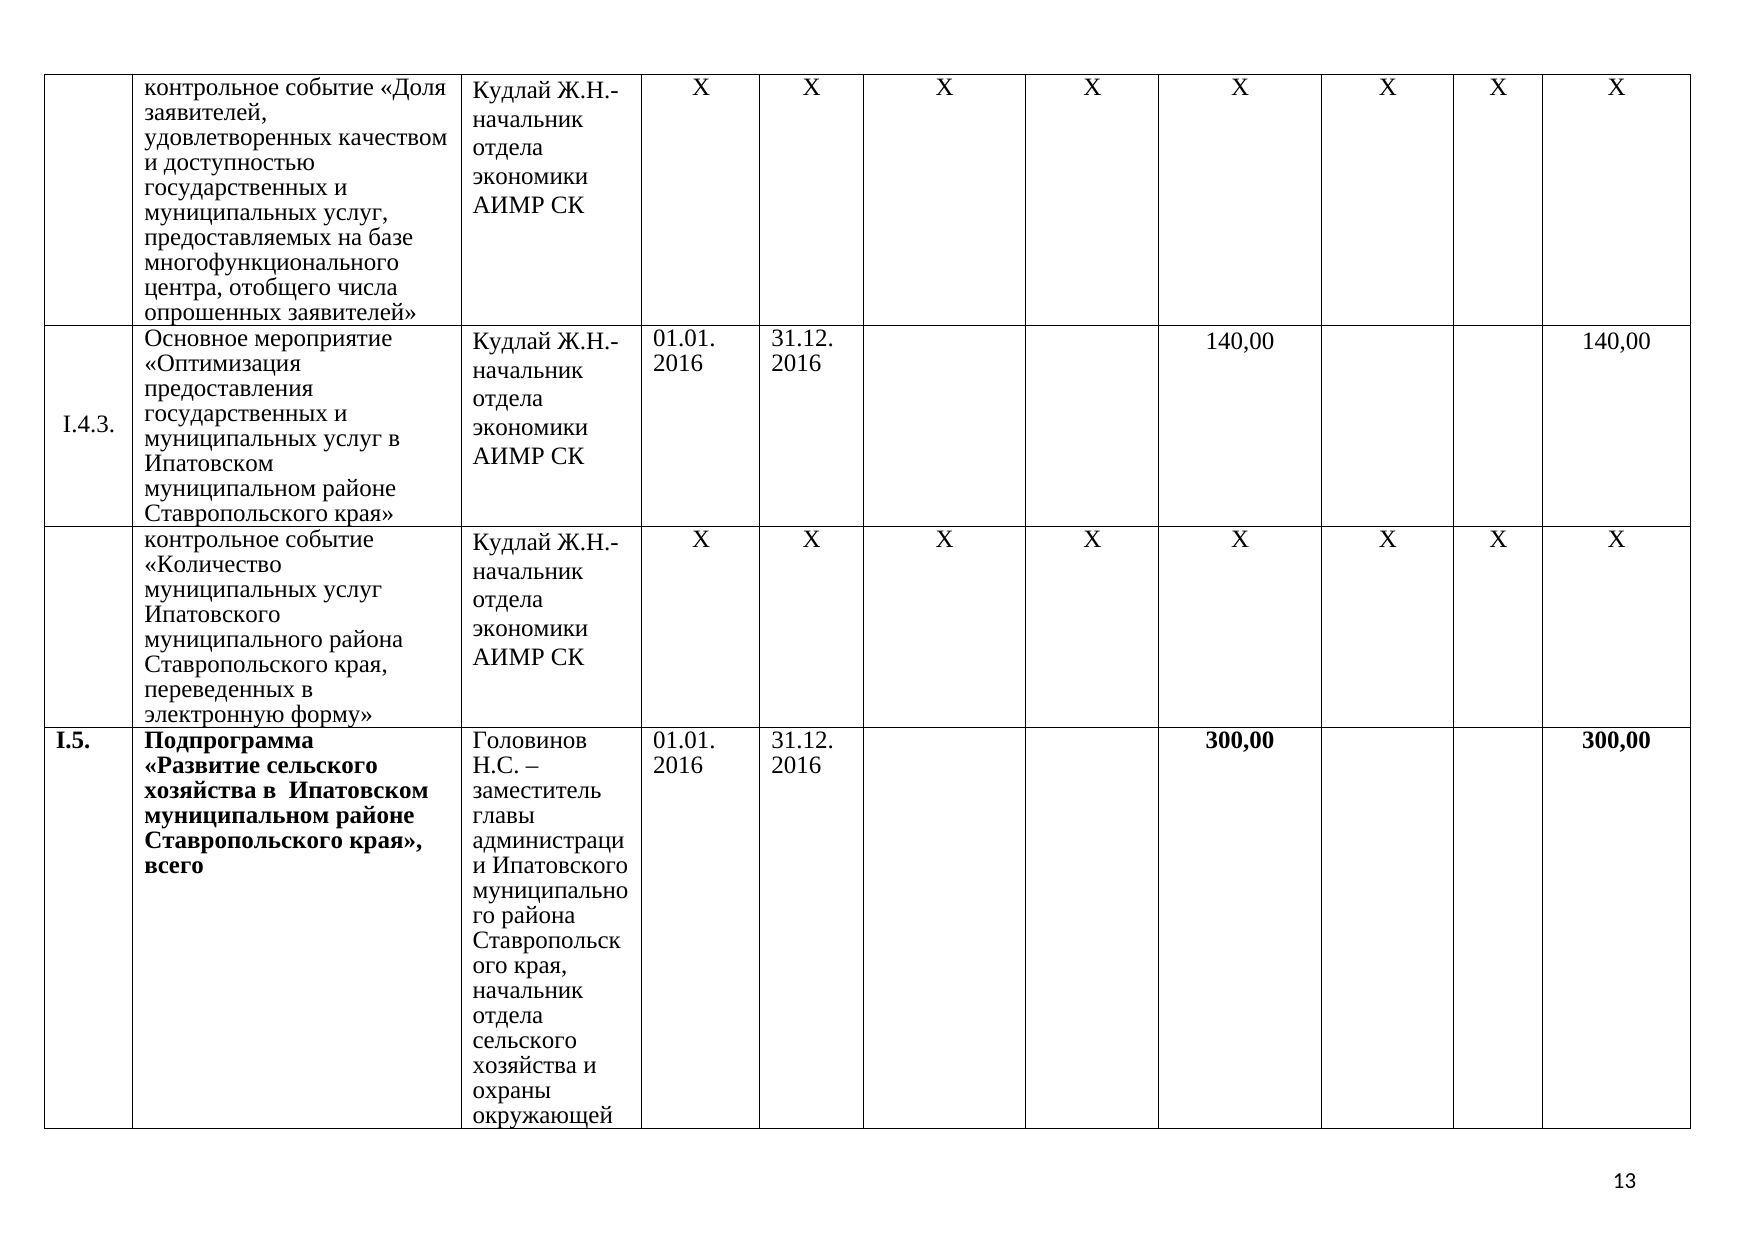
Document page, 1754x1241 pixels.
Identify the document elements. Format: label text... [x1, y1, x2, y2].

table_cell Х [864, 527, 1025, 727]
table_cell Х [1322, 75, 1453, 325]
table_cell 300,00 [1543, 728, 1690, 1128]
table_cell Х [642, 527, 759, 727]
table_cell Кудлай Ж.Н.- начальник отдела экономики АИМР СК [462, 326, 641, 526]
table_cell 01.01. 2016 [642, 728, 759, 1128]
table_cell 140,00 [1159, 326, 1321, 526]
table_cell Х [642, 75, 759, 325]
table_cell I.4.3. [45, 326, 132, 526]
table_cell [133, 728, 461, 1128]
table_cell Х [1026, 75, 1158, 325]
table_cell Х [1543, 75, 1690, 325]
table_cell 140,00 [1543, 326, 1690, 526]
table_cell Х [1454, 527, 1542, 727]
table_cell 01.01. 2016 [642, 326, 759, 526]
table_cell [45, 75, 132, 325]
table_cell [45, 527, 132, 727]
table_cell [1026, 326, 1158, 526]
table_cell Х [864, 75, 1025, 325]
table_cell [462, 728, 641, 1128]
table_cell [1454, 728, 1542, 1128]
table_cell [1026, 728, 1158, 1128]
table_cell контрольное событие «Доля заявителей, удовлетворенных качеством и доступностью государственных и муниципальных услуг, предоставляемых на базе многофункционального центра, отобщего числа опрошенных заявителей» [133, 75, 461, 325]
table_cell Х [1026, 527, 1158, 727]
table_cell I.5. [45, 728, 132, 1128]
table_cell контрольное событие «Количество муниципальных услуг Ипатовского муниципального района Ставропольского края, переведенных в электронную форму» [133, 527, 461, 727]
table_cell Х [1543, 527, 1690, 727]
table_cell 300,00 [1159, 728, 1321, 1128]
table_cell 31.12. 2016 [760, 728, 863, 1128]
table_cell Х [1454, 75, 1542, 325]
table_cell [1322, 326, 1453, 526]
table_cell [864, 728, 1025, 1128]
table_cell 31.12. 2016 [760, 326, 863, 526]
table_cell Основное мероприятие «Оптимизация предоставления государственных и муниципальных услуг в Ипатовском муниципальном районе Ставропольского края» [133, 326, 461, 526]
table_cell Х [760, 527, 863, 727]
table_cell Х [1159, 75, 1321, 325]
table_cell [1454, 326, 1542, 526]
table_cell Х [1322, 527, 1453, 727]
table_cell Х [760, 75, 863, 325]
table_cell Х [1159, 527, 1321, 727]
table_cell Кудлай Ж.Н.- начальник отдела экономики АИМР СК [462, 527, 641, 727]
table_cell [462, 75, 641, 325]
table_cell [864, 326, 1025, 526]
table_cell [1322, 728, 1453, 1128]
